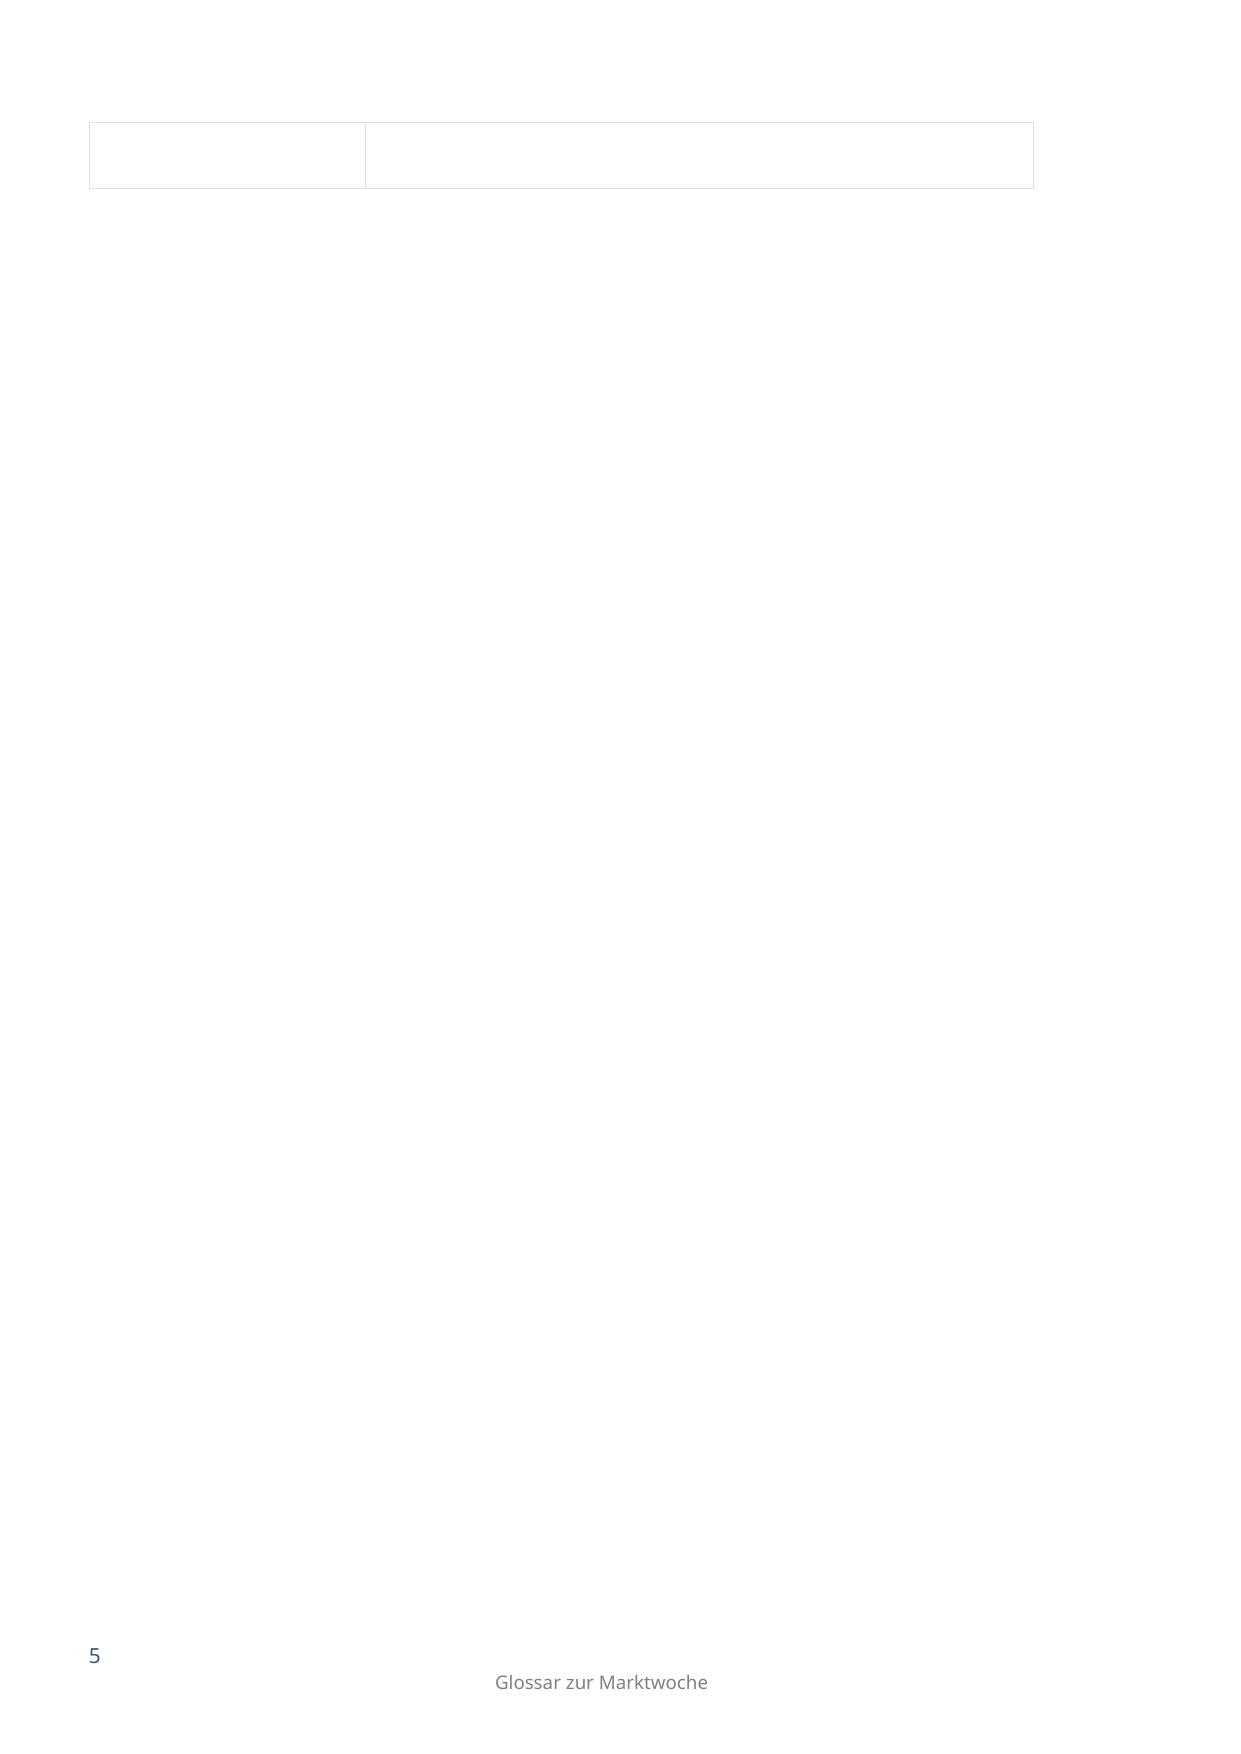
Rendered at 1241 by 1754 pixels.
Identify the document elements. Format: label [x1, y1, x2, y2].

table_cell [90, 123, 365, 187]
table_cell [366, 123, 1033, 187]
